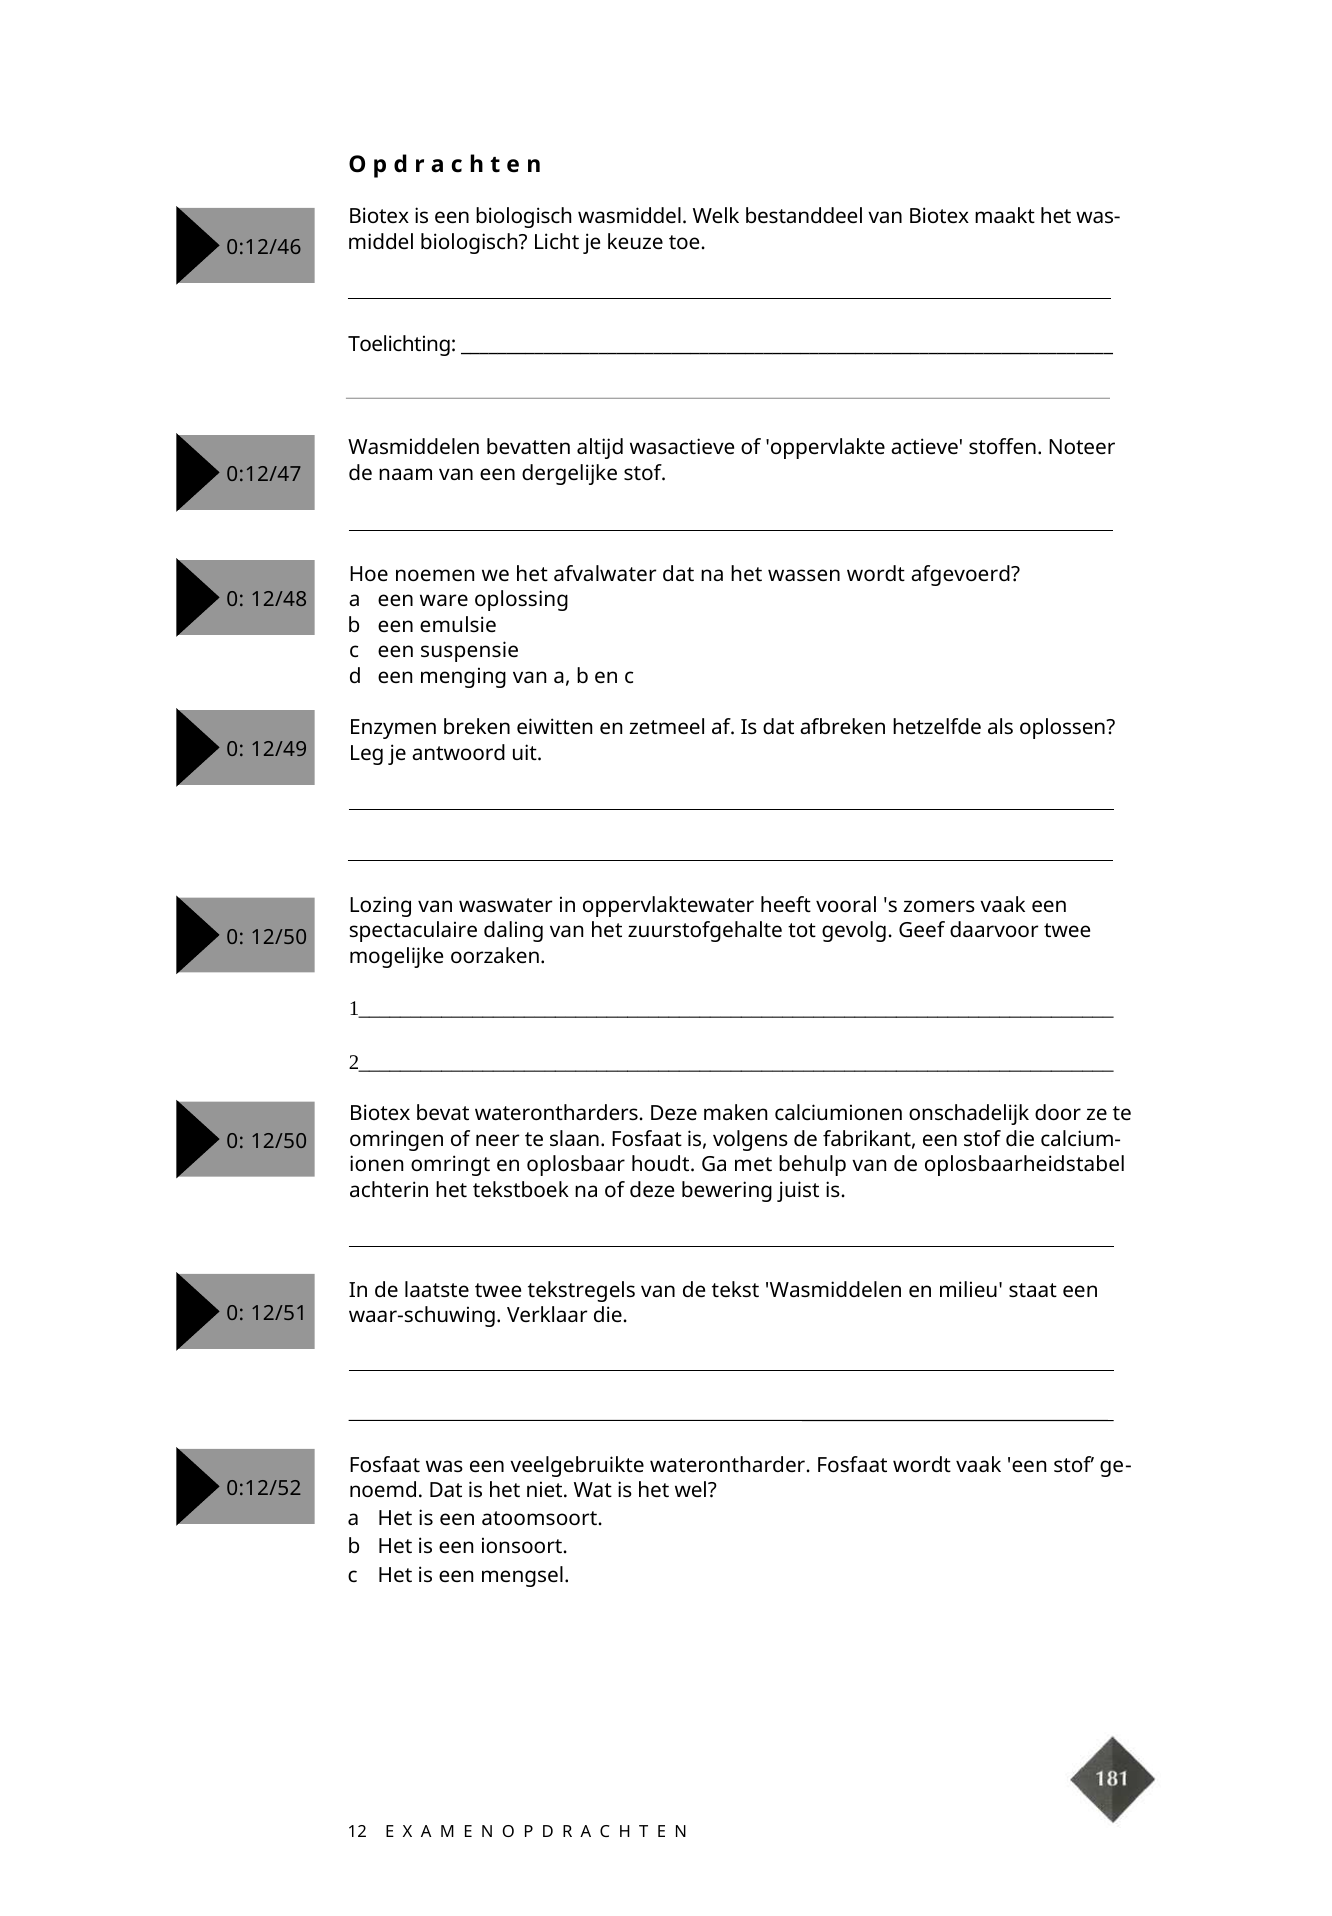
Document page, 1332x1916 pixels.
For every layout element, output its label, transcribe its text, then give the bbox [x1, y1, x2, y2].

text Toelichting: [348, 329, 1135, 358]
text Lozing van waswater in oppervlaktewater heeft vooral 's zomers vaak een spectaculaire daling van het zuurstofgehalte tot gevolg. Geef daarvoor twee mogelijke oorzaken. [348, 892, 1135, 968]
picture [1064, 1732, 1168, 1831]
text Biotex bevat waterontharders. Deze maken calciumionen onschadelijk door ze te omringen of neer te slaan. Fosfaat is, volgens de fabrikant, een stof die calcium- [349, 1100, 1135, 1151]
text Fosfaat was een veelgebruikte waterontharder. Fosfaat wordt vaak 'een stof’ genoemd. Dat is het niet. Wat is het wel? [348, 1452, 1135, 1503]
text d een menging van a, b en c [348, 663, 1135, 688]
text Leg je antwoord uit. [349, 739, 1135, 765]
text Wasmiddelen bevatten altijd wasactieve of 'oppervlakte actieve' stoffen. Noteer de naam van een dergelijke stof. [348, 434, 1135, 485]
text a Het is een atoomsoort. [347, 1503, 1135, 1531]
text c een suspensie [349, 637, 1135, 663]
text ionen omringt en oplosbaar houdt. Ga met behulp van de oplosbaarheidstabel achterin het tekstboek na of deze bewering juist is. [349, 1151, 1135, 1202]
text Biotex is een biologisch wasmiddel. Welk bestanddeel van Biotex maakt het was- [348, 203, 1135, 229]
text b een emulsie [347, 612, 1135, 637]
text c Het is een mengsel. [347, 1560, 1135, 1588]
text middel biologisch? Licht je keuze toe. [347, 229, 1135, 254]
text a een ware oplossing [348, 586, 1135, 612]
text b Het is een ionsoort. [347, 1531, 1135, 1560]
text In de laatste twee tekstregels van de tekst 'Wasmiddelen en milieu' staat een waar-schuwing. Verklaar die. [348, 1277, 1135, 1327]
text Opdrachten [348, 148, 1135, 179]
text Enzymen breken eiwitten en zetmeel af. Is dat afbreken hetzelfde als oplossen? [349, 714, 1135, 739]
text Hoe noemen we het afvalwater dat na het wassen wordt afgevoerd? [348, 561, 1135, 586]
